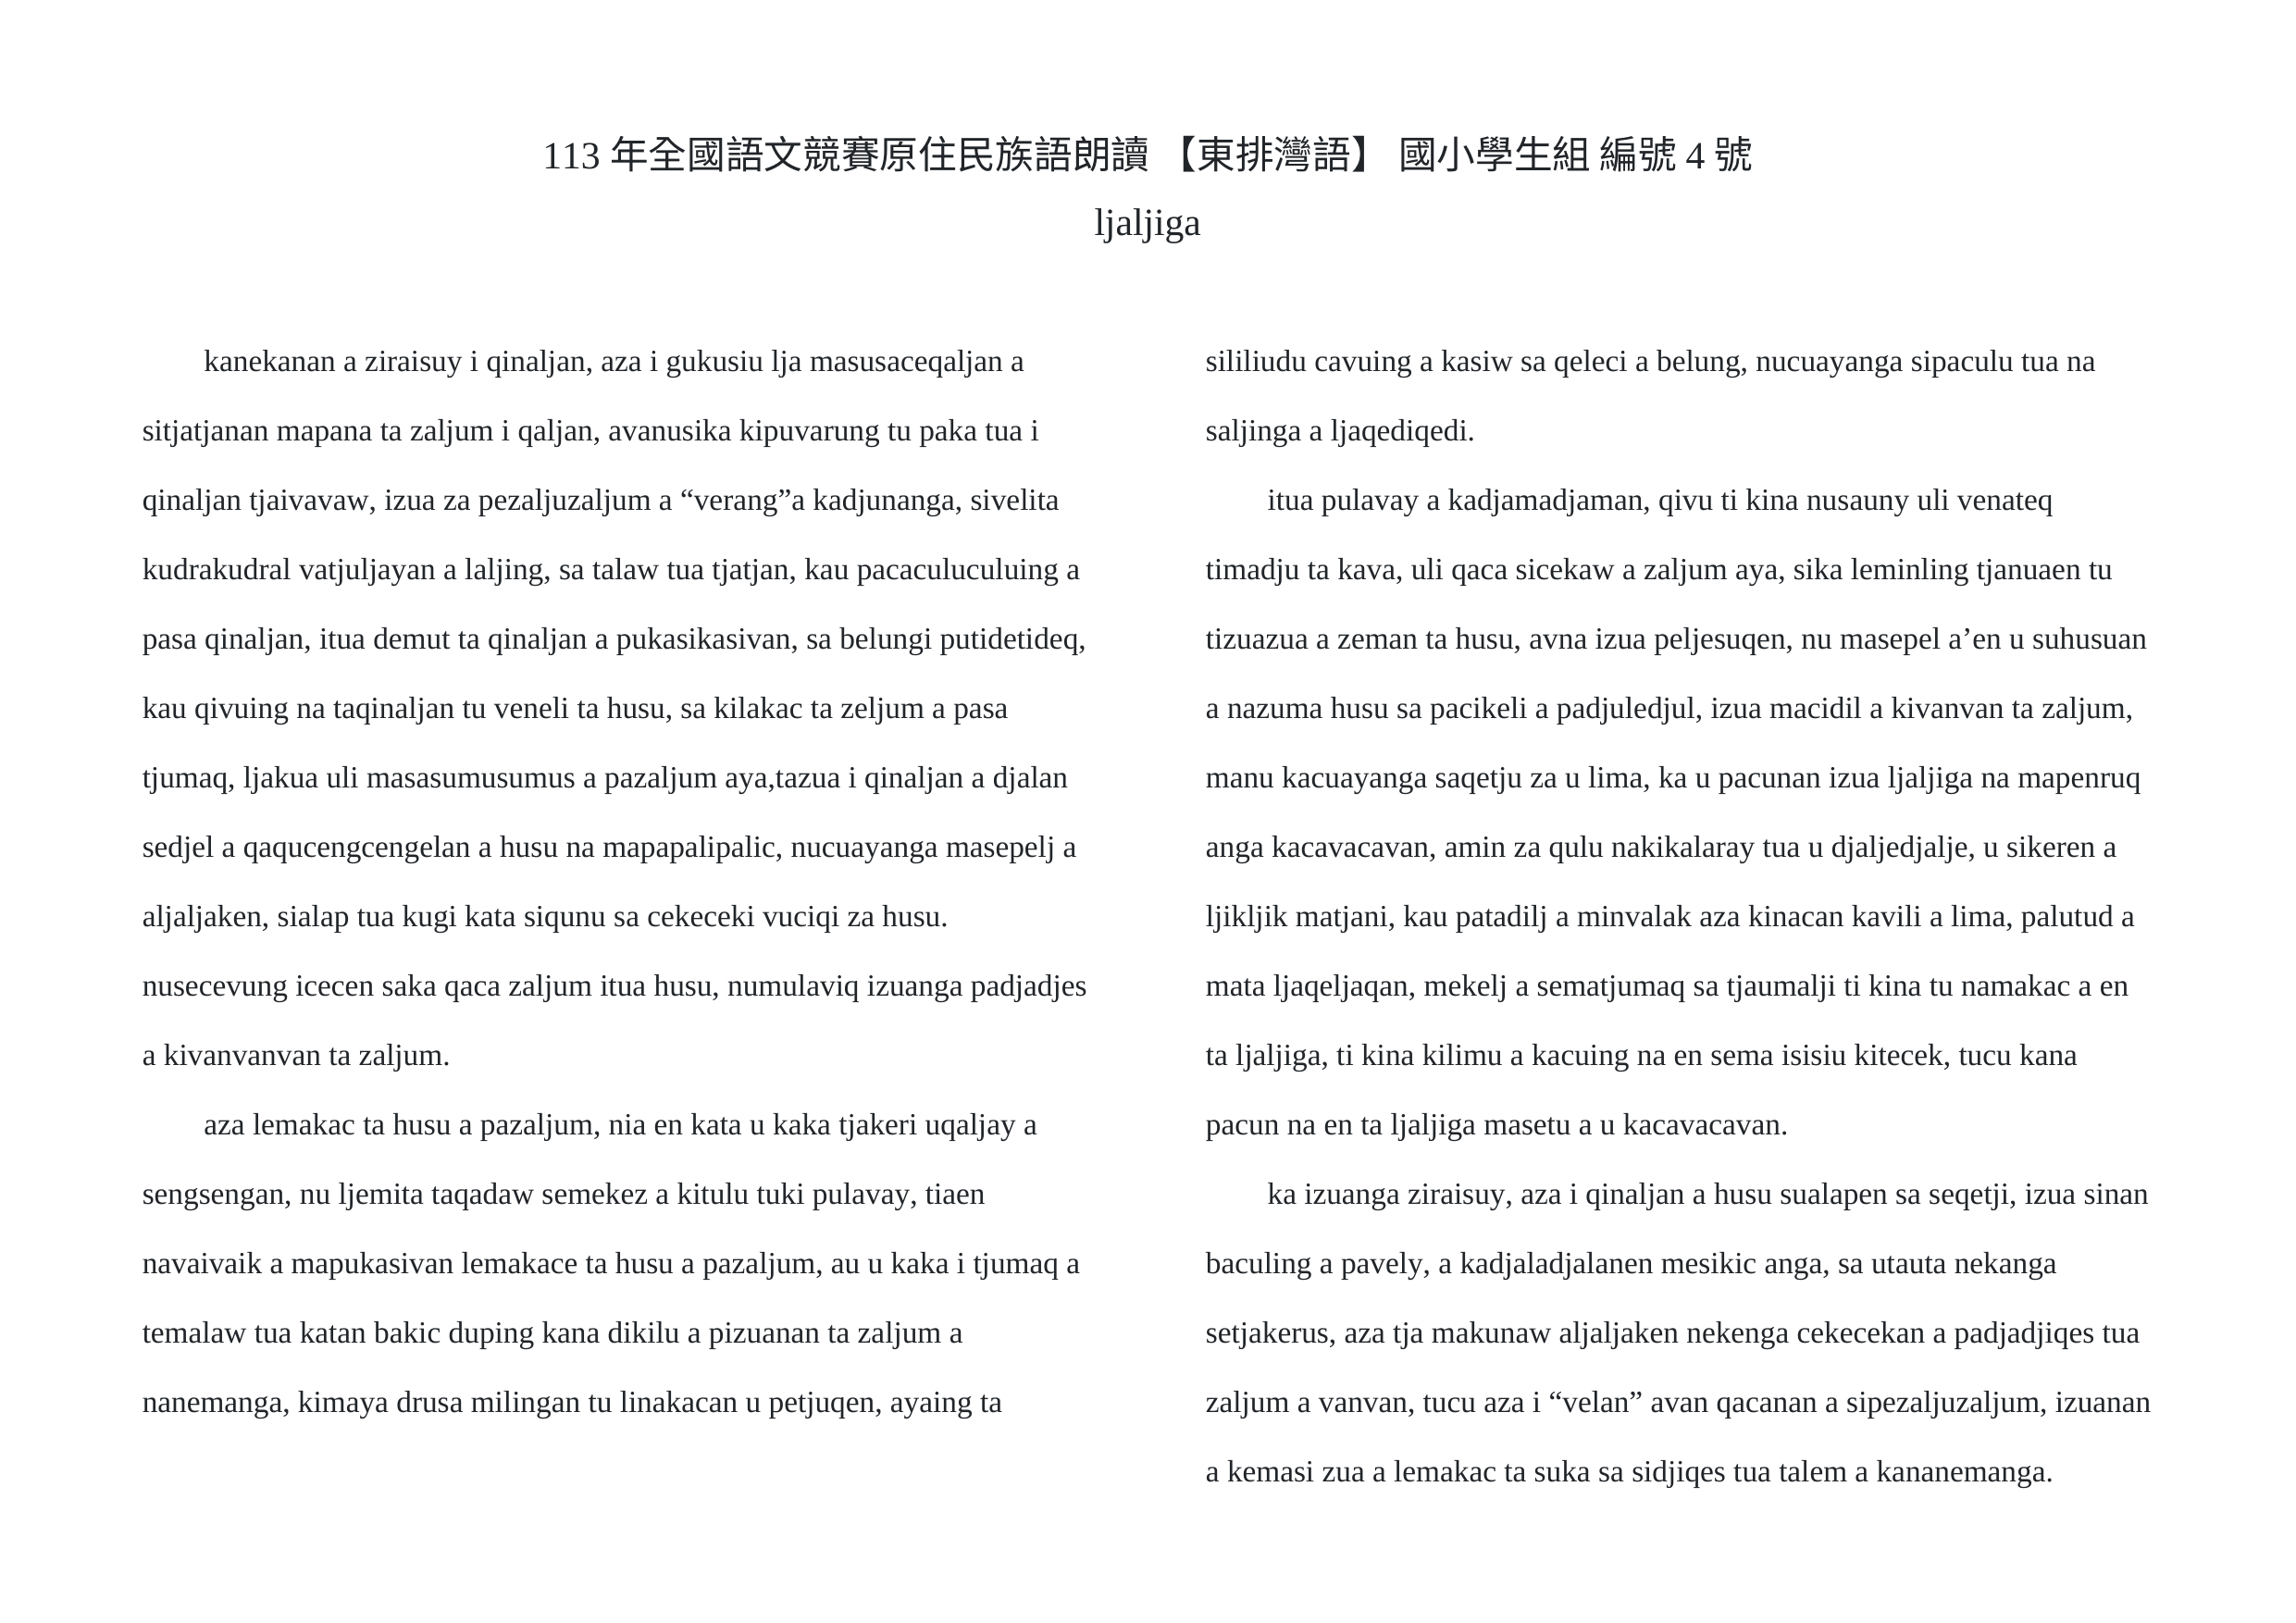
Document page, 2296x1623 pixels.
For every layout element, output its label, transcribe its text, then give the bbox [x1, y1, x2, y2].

text aza lemakac ta husu a pazaljum, nia en kata u kaka tjakeri uqaljay a sengsengan, nu ljemita taqadaw semekez a kitulu tuki pulavay, tiaen navaivaik a mapukasivan lemakace ta husu a pazaljum, au u kaka i tjumaq a temalaw tua katan bakic duping kana dikilu a pizuanan ta zaljum a nanemanga, kimaya drusa milingan tu linakacan u petjuqen, ayaing ta sililiudu cavuing a kasiw sa qeleci a belung, nucuayanga sipaculu tua na saljinga a ljaqediqedi. [1206, 326, 2153, 465]
text itua pulavay a kadjamadjaman, qivu ti kina nusauny uli venateq timadju ta kava, uli qaca sicekaw a zaljum aya, sika leminling tjanuaen tu tizuazua a zeman ta husu, avna izua peljesuqen, nu masepel a’en u suhusuan a nazuma husu sa pacikeli a padjuledjul, izua macidil a kivanvan ta zaljum, manu kacuayanga saqetju za u lima, ka u pacunan izua ljaljiga na mapenruq anga kacavacavan, amin za qulu nakikalaray tua u djaljedjalje, u sikeren a ljikljik matjani, kau patadilj a minvalak aza kinacan kavili a lima, palutud a mata ljaqeljaqan, mekelj a sematjumaq sa tjaumalji ti kina tu namakac a en ta ljaljiga, ti kina kilimu a kacuing na en sema isisiu kitecek, tucu kana pacun na en ta ljaljiga masetu a u kacavacavan. [1206, 465, 2153, 1158]
text aza lemakac ta husu a pazaljum, nia en kata u kaka tjakeri uqaljay a sengsengan, nu ljemita taqadaw semekez a kitulu tuki pulavay, tiaen navaivaik a mapukasivan lemakace ta husu a pazaljum, au u kaka i tjumaq a temalaw tua katan bakic duping kana dikilu a pizuanan ta zaljum a nanemanga, kimaya drusa milingan tu linakacan u petjuqen, ayaing ta sililiudu cavuing a kasiw sa qeleci a belung, nucuayanga sipaculu tua na saljinga a ljaqediqedi. [142, 1089, 1090, 1436]
text ljaljiga [142, 187, 2153, 256]
text ka izuanga ziraisuy, aza i qinaljan a husu sualapen sa seqetji, izua sinan baculing a pavely, a kadjaladjalanen mesikic anga, sa utauta nekanga setjakerus, aza tja makunaw aljaljaken nekenga cekecekan a padjadjiqes tua zaljum a vanvan, tucu aza i “velan” avan qacanan a sipezaljuzaljum, izuanan a kemasi zua a lemakac ta suka sa sidjiqes tua talem a kananemanga. [1206, 1158, 2153, 1505]
text kanekanan a ziraisuy i qinaljan, aza i gukusiu lja masusaceqaljan a sitjatjanan mapana ta zaljum i qaljan, avanusika kipuvarung tu paka tua i qinaljan tjaivavaw, izua za pezaljuzaljum a “verang”a kadjunanga, sivelita kudrakudral vatjuljayan a laljing, sa talaw tua tjatjan, kau pacaculuculuing a pasa qinaljan, itua demut ta qinaljan a pukasikasivan, sa belungi putidetideq, kau qivuing na taqinaljan tu veneli ta husu, sa kilakac ta zeljum a pasa tjumaq, ljakua uli masasumusumus a pazaljum aya,tazua i qinaljan a djalan sedjel a qaqucengcengelan a husu na mapapalipalic, nucuayanga masepelj a aljaljaken, sialap tua kugi kata siqunu sa cekeceki vuciqi za husu. nusecevung icecen saka qaca zaljum itua husu, numulaviq izuanga padjadjes a kivanvanvan ta zaljum. [142, 326, 1090, 1089]
text 113 年全國語文競賽原住民族語朗讀 【東排灣語】 國小學生組 編號 4 號 [142, 118, 2153, 187]
